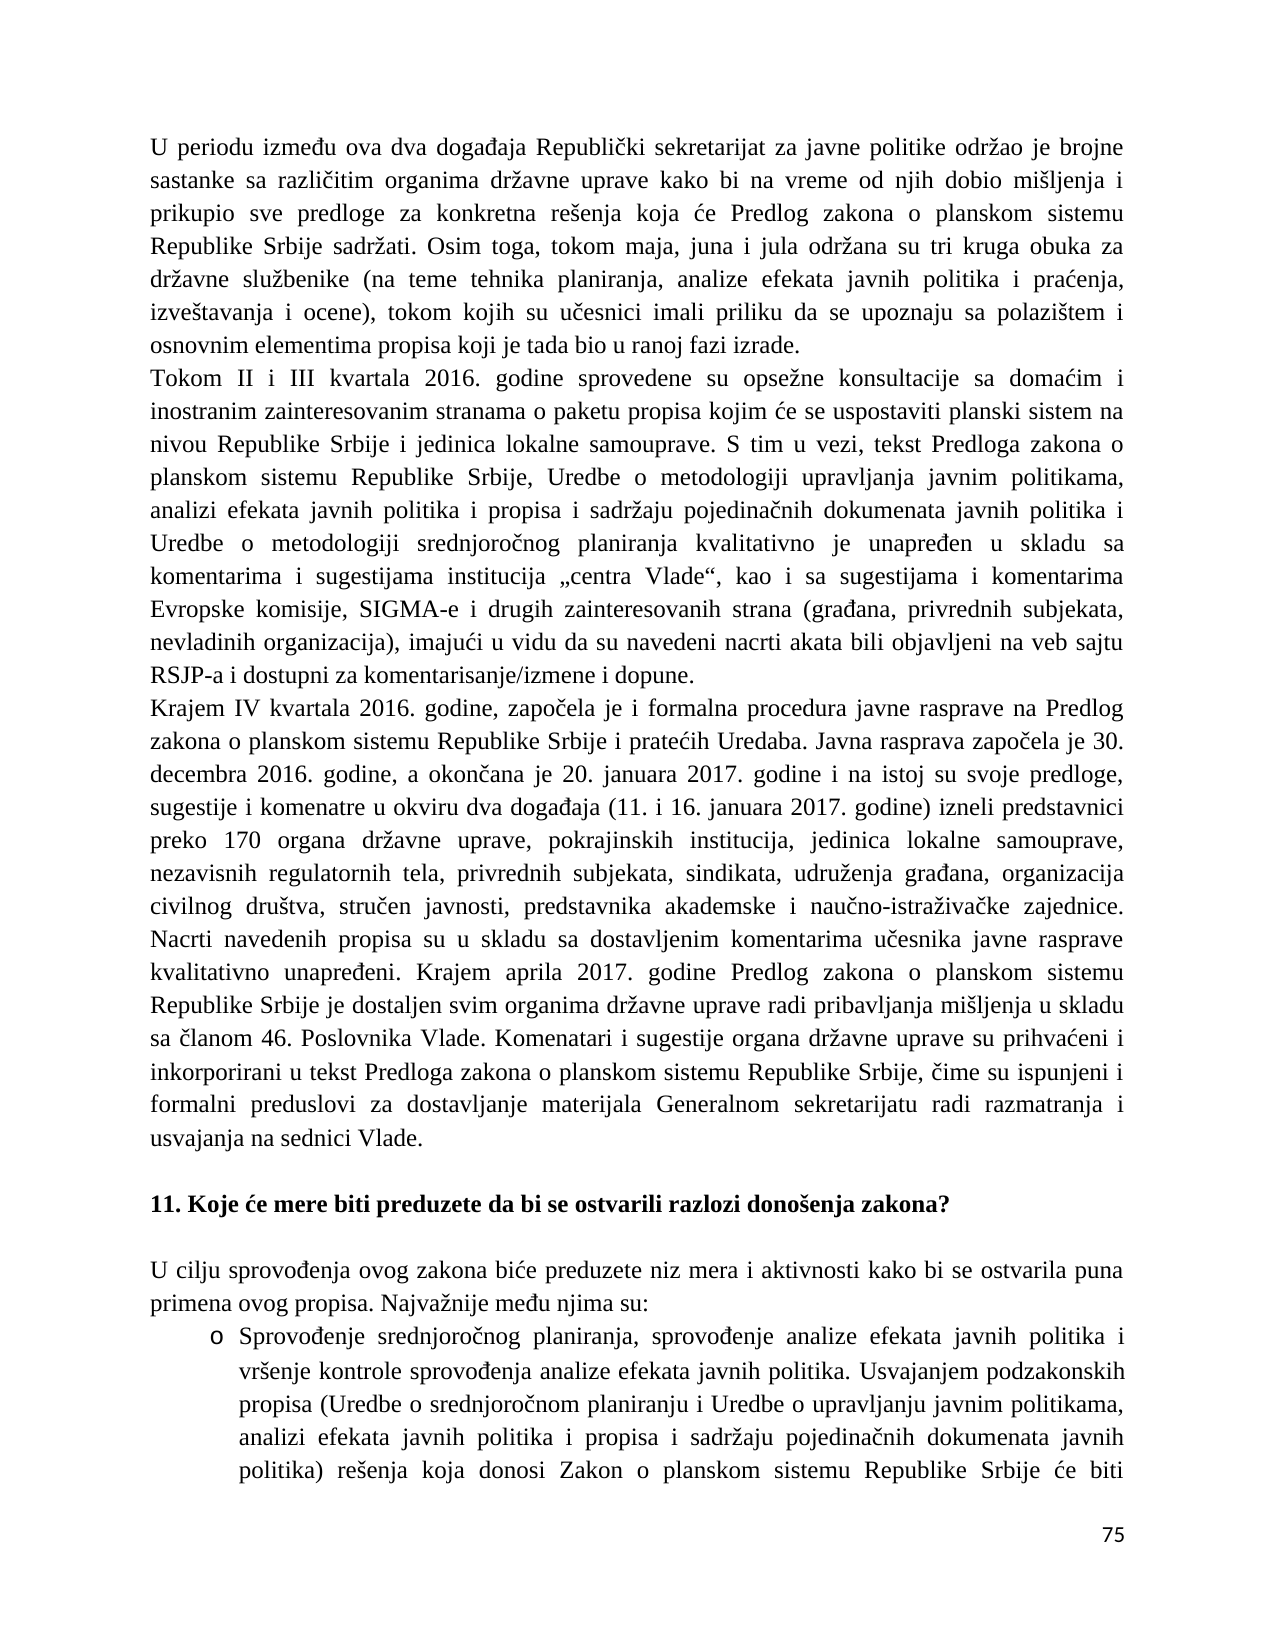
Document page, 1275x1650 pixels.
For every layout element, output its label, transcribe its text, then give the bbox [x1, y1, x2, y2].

text U periodu između ova dva događaja Republički sekretarijat za javne politike održao je brojne sastanke sa različitim organima državne uprave kako bi na vreme od njih dobio mišljenja i prikupio sve predloge za konkretna rešenja koja će Predlog zakona o planskom sistemu Republike Srbije sadržati. Osim toga, tokom maja, juna i jula održana su tri kruga obuka za državne službenike (na teme tehnika planiranja, analize efekata javnih politika i praćenja, izveštavanja i ocene), tokom kojih su učesnici imali priliku da se upoznaju sa polazištem i osnovnim elementima propisa koji je tada bio u ranoj fazi izrade. [150, 132, 1125, 359]
text 11. Koje će mere biti preduzete da bi se ostvarili razlozi donošenja zakona? [150, 1189, 1125, 1217]
text Tokom II i III kvartala 2016. godine sprovedene su opsežne konsultacije sa domaćim i inostranim zainteresovanim stranama o paketu propisa kojim će se uspostaviti planski sistem na nivou Republike Srbije i jedinica lokalne samouprave. S tim u vezi, tekst Predloga zakona o planskom sistemu Republike Srbije, Uredbe o metodologiji upravljanja javnim politikama, analizi efekata javnih politika i propisa i sadržaju pojedinačnih dokumenata javnih politika i Uredbe o metodologiji srednjoročnog planiranja kvalitativno je unapređen u skladu sa komentarima i sugestijama institucija „centra Vlade“, kao i sa sugestijama i komentarima Evropske komisije, SIGMA-e i drugih zainteresovanih strana (građana, privrednih subjekata, nevladinih organizacija), imajući u vidu da su navedeni nacrti akata bili objavljeni na veb sajtu RSJP-a i dostupni za komentarisanje/izmene i dopune. [150, 363, 1125, 689]
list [209, 1321, 1125, 1484]
text Krajem IV kvartala 2016. godine, započela je i formalna procedura javne rasprave na Predlog zakona o planskom sistemu Republike Srbije i pratećih Uredaba. Javna rasprava započela je 30. decembra 2016. godine, a okončana je 20. januara 2017. godine i na istoj su svoje predloge, sugestije i komenatre u okviru dva događaja (11. i 16. januara 2017. godine) izneli predstavnici preko 170 organa državne uprave, pokrajinskih institucija, jedinica lokalne samouprave, nezavisnih regulatornih tela, privrednih subjekata, sindikata, udruženja građana, organizacija civilnog društva, stručen javnosti, predstavnika akademske i naučno-istraživačke zajednice. Nacrti navedenih propisa su u skladu sa dostavljenim komentarima učesnika javne rasprave kvalitativno unapređeni. Krajem aprila 2017. godine Predlog zakona o planskom sistemu Republike Srbije je dostaljen svim organima državne uprave radi pribavljanja mišljenja u skladu sa članom 46. Poslovnika Vlade. Komenatari i sugestije organa državne uprave su prihvaćeni i inkorporirani u tekst Predloga zakona o planskom sistemu Republike Srbije, čime su ispunjeni i formalni preduslovi za dostavljanje materijala Generalnom sekretarijatu radi razmatranja i usvajanja na sednici Vlade. [150, 693, 1125, 1151]
text U cilju sprovođenja ovog zakona biće preduzete niz mera i aktivnosti kako bi se ostvarila puna primena ovog propisa. Najvažnije među njima su: [150, 1255, 1125, 1316]
